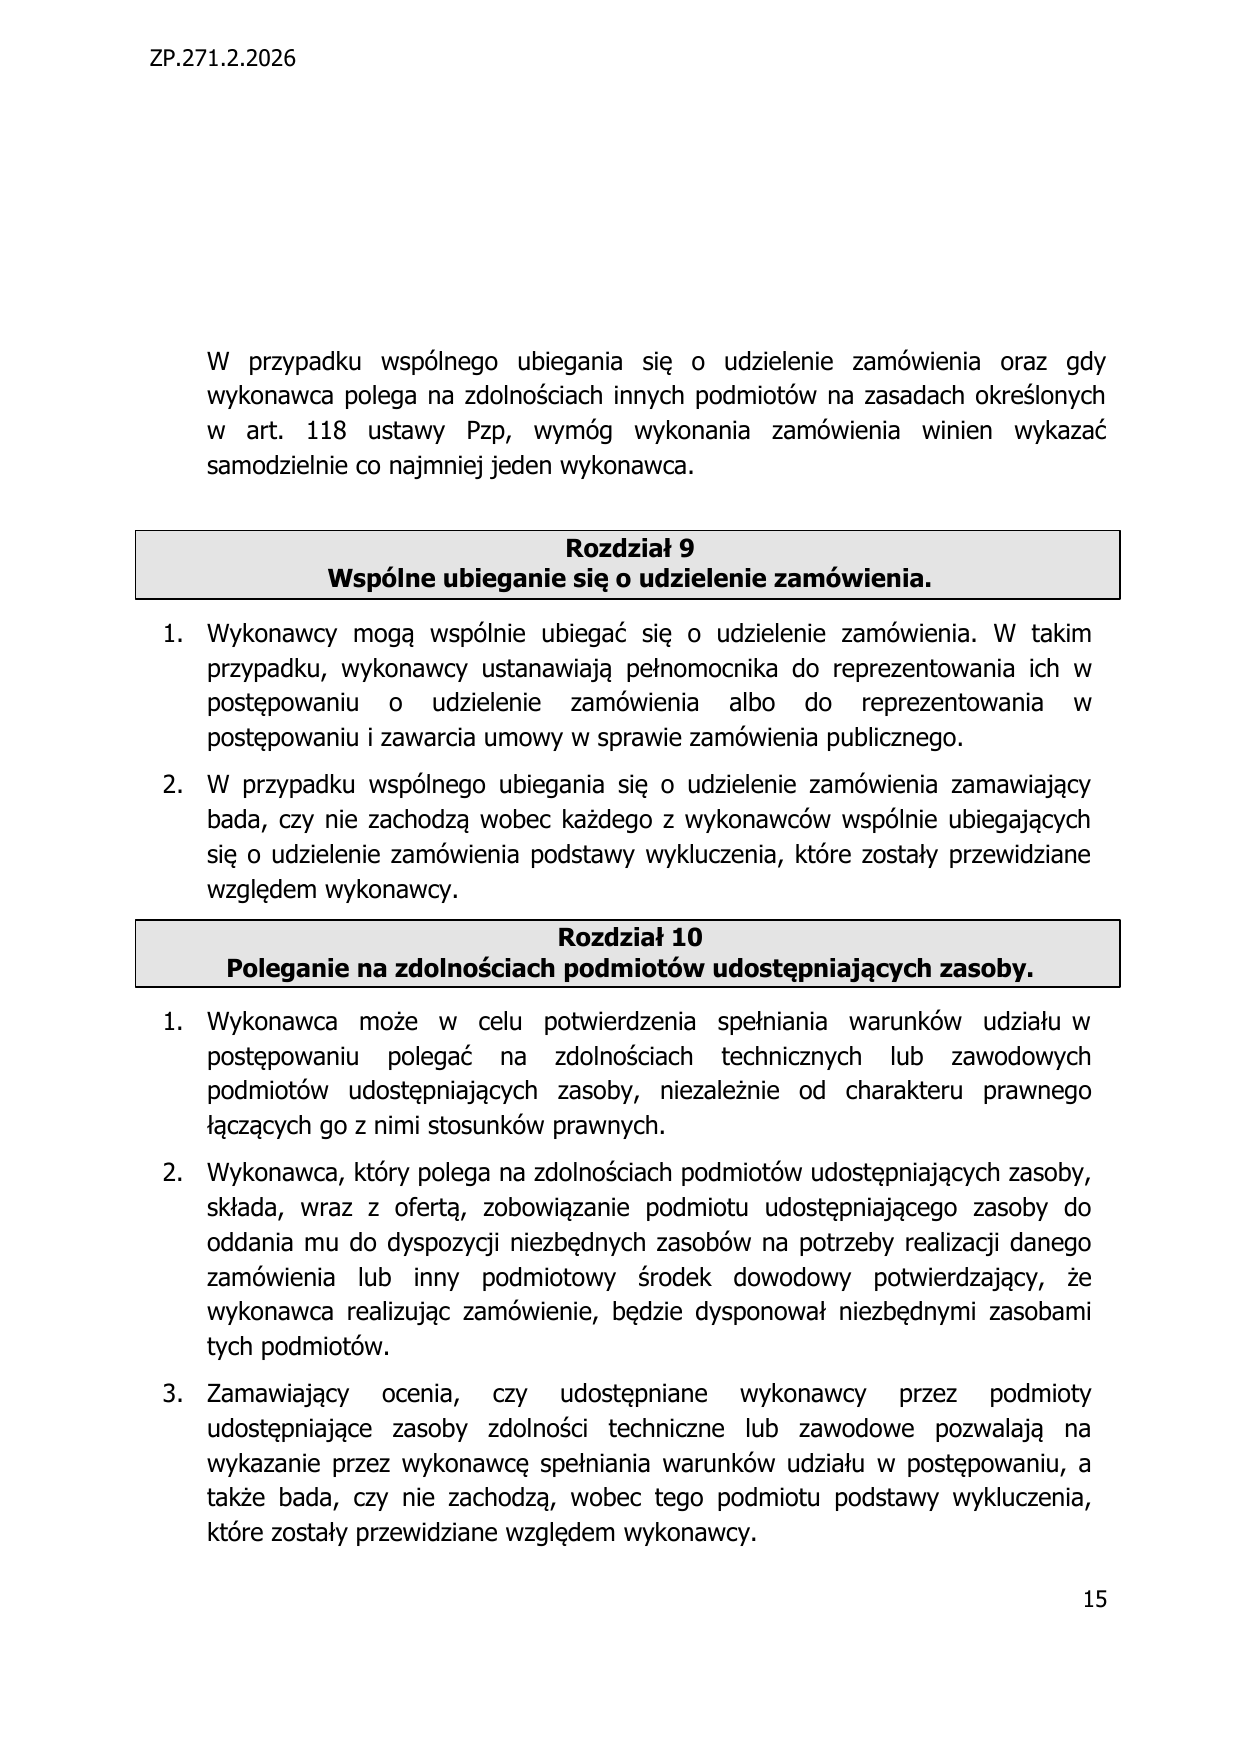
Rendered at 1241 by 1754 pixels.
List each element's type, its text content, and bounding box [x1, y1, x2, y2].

text W przypadku wspólnego ubiegania się o udzielenie zamówienia oraz gdy wykonawca polega na zdolnościach innych podmiotów na zasadach określonych w art. 118 ustawy Pzp, wymóg wykonania zamówienia winien wykazać samodzielnie co najmniej jeden wykonawca. [207, 345, 1107, 479]
list Wykonawcy mogą wspólnie ubiegać się o udzielenie zamówienia. W takim przypadku, wykonawcy ustanawiają pełnomocnika do reprezentowania ich w postępowaniu o udzielenie zamówienia albo do reprezentowania w postępowaniu i zawarcia umowy w sprawie zamówienia publicznego. [162, 600, 1093, 752]
list Zamawiający ocenia, czy udostępniane wykonawcy przez podmioty udostępniające zasoby zdolności techniczne lub zawodowe pozwalają na wykazanie przez wykonawcę spełniania warunków udziału w postępowaniu, a także bada, czy nie zachodzą, wobec tego podmiotu podstawy wykluczenia, które zostały przewidziane względem wykonawcy. [162, 1378, 1093, 1547]
list Wykonawca może w celu potwierdzenia spełniania warunków udziału w postępowaniu polegać na zdolnościach technicznych lub zawodowych podmiotów udostępniających zasoby, niezależnie od charakteru prawnego łączących go z nimi stosunków prawnych. [162, 988, 1093, 1140]
list Wykonawca, który polega na zdolnościach podmiotów udostępniających zasoby, składa, wraz z ofertą, zobowiązanie podmiotu udostępniającego zasoby do oddania mu do dyspozycji niezbędnych zasobów na potrzeby realizacji danego zamówienia lub inny podmiotowy środek dowodowy potwierdzający, że wykonawca realizując zamówienie, będzie dysponował niezbędnymi zasobami tych podmiotów. [162, 1157, 1093, 1361]
list W przypadku wspólnego ubiegania się o udzielenie zamówienia zamawiający bada, czy nie zachodzą wobec każdego z wykonawców wspólnie ubiegających się o udzielenie zamówienia podstawy wykluczenia, które zostały przewidziane względem wykonawcy. [162, 769, 1092, 903]
